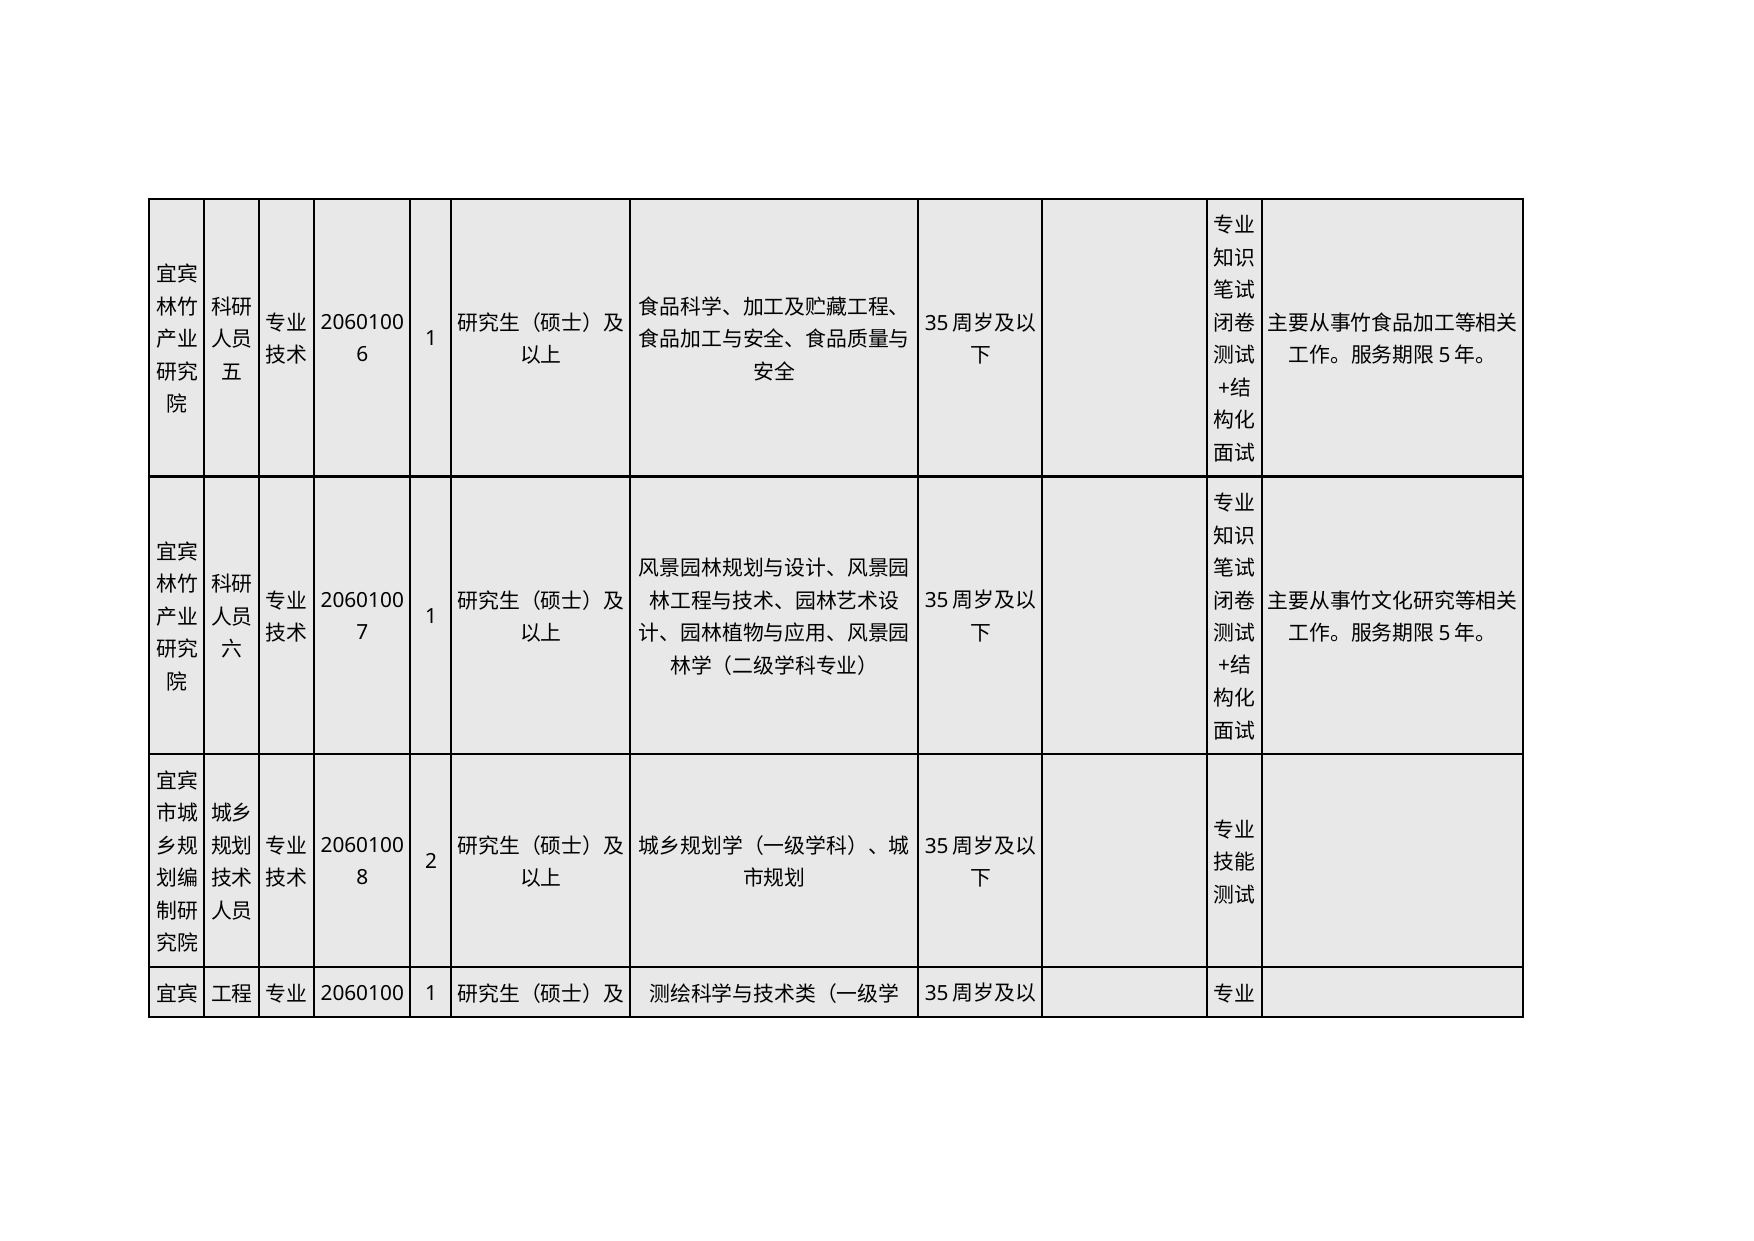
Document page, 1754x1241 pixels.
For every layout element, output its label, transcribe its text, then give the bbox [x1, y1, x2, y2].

table_cell 宜宾市城乡规划编制研究院 [150, 755, 203, 966]
table_cell [1043, 478, 1206, 753]
table_cell [1263, 968, 1522, 1016]
table_cell 宜宾林竹产业研究院 [150, 478, 203, 753]
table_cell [631, 968, 917, 1016]
table_cell 专业技术 [260, 755, 313, 966]
table_cell 专业知识笔试闭卷测试+结构化面试 [1208, 200, 1261, 475]
table_cell 主要从事竹食品加工等相关工作。服务期限5年。 [1263, 200, 1522, 475]
table_cell 1 [411, 478, 450, 753]
table_cell 宜宾市测绘地理信息中心 [150, 968, 203, 1016]
table_cell 主要从事竹文化研究等相关工作。服务期限5年。 [1263, 478, 1522, 753]
table_cell [1043, 200, 1206, 475]
table_cell 35周岁及以下 [919, 478, 1041, 753]
table_cell 2 [411, 755, 450, 966]
table_cell 食品科学、加工及贮藏工程、食品加工与安全、食品质量与安全 [631, 200, 917, 475]
table_cell [1263, 755, 1522, 966]
table_cell 城乡规划学（一级学科）、城市规划 [631, 755, 917, 966]
table_cell 研究生（硕士）及以上 [452, 968, 629, 1016]
table_cell 专业技术 [260, 478, 313, 753]
table_cell 1 [411, 968, 450, 1016]
table_cell 20601007 [315, 478, 409, 753]
table_cell [1043, 755, 1206, 966]
table_cell 宜宾林竹产业研究院 [150, 200, 203, 475]
table_cell 35周岁及以下 [919, 755, 1041, 966]
table_cell 专业技术 [260, 200, 313, 475]
table_cell 35周岁及以下 [919, 200, 1041, 475]
table_cell [1043, 968, 1206, 1016]
table_cell 研究生（硕士）及以上 [452, 755, 629, 966]
table_cell 专业技能测试 [1208, 968, 1261, 1016]
table_cell 1 [411, 200, 450, 475]
table_cell 专业技术 [260, 968, 313, 1016]
table_cell 研究生（硕士）及以上 [452, 200, 629, 475]
table_cell 35周岁及以下 [919, 968, 1041, 1016]
table_cell 科研人员五 [205, 200, 258, 475]
table_cell 20601008 [315, 755, 409, 966]
table_cell 工程技术人员 [205, 968, 258, 1016]
table_cell 专业技能测试 [1208, 755, 1261, 966]
table_cell 风景园林规划与设计、风景园林工程与技术、园林艺术设计、园林植物与应用、风景园林学（二级学科专业） [631, 478, 917, 753]
table_cell 20601006 [315, 200, 409, 475]
table_cell 城乡规划技术人员 [205, 755, 258, 966]
table_cell 专业知识笔试闭卷测试+结构化面试 [1208, 478, 1261, 753]
table_cell 科研人员六 [205, 478, 258, 753]
table_cell 研究生（硕士）及以上 [452, 478, 629, 753]
table_cell 20601009 [315, 968, 409, 1016]
